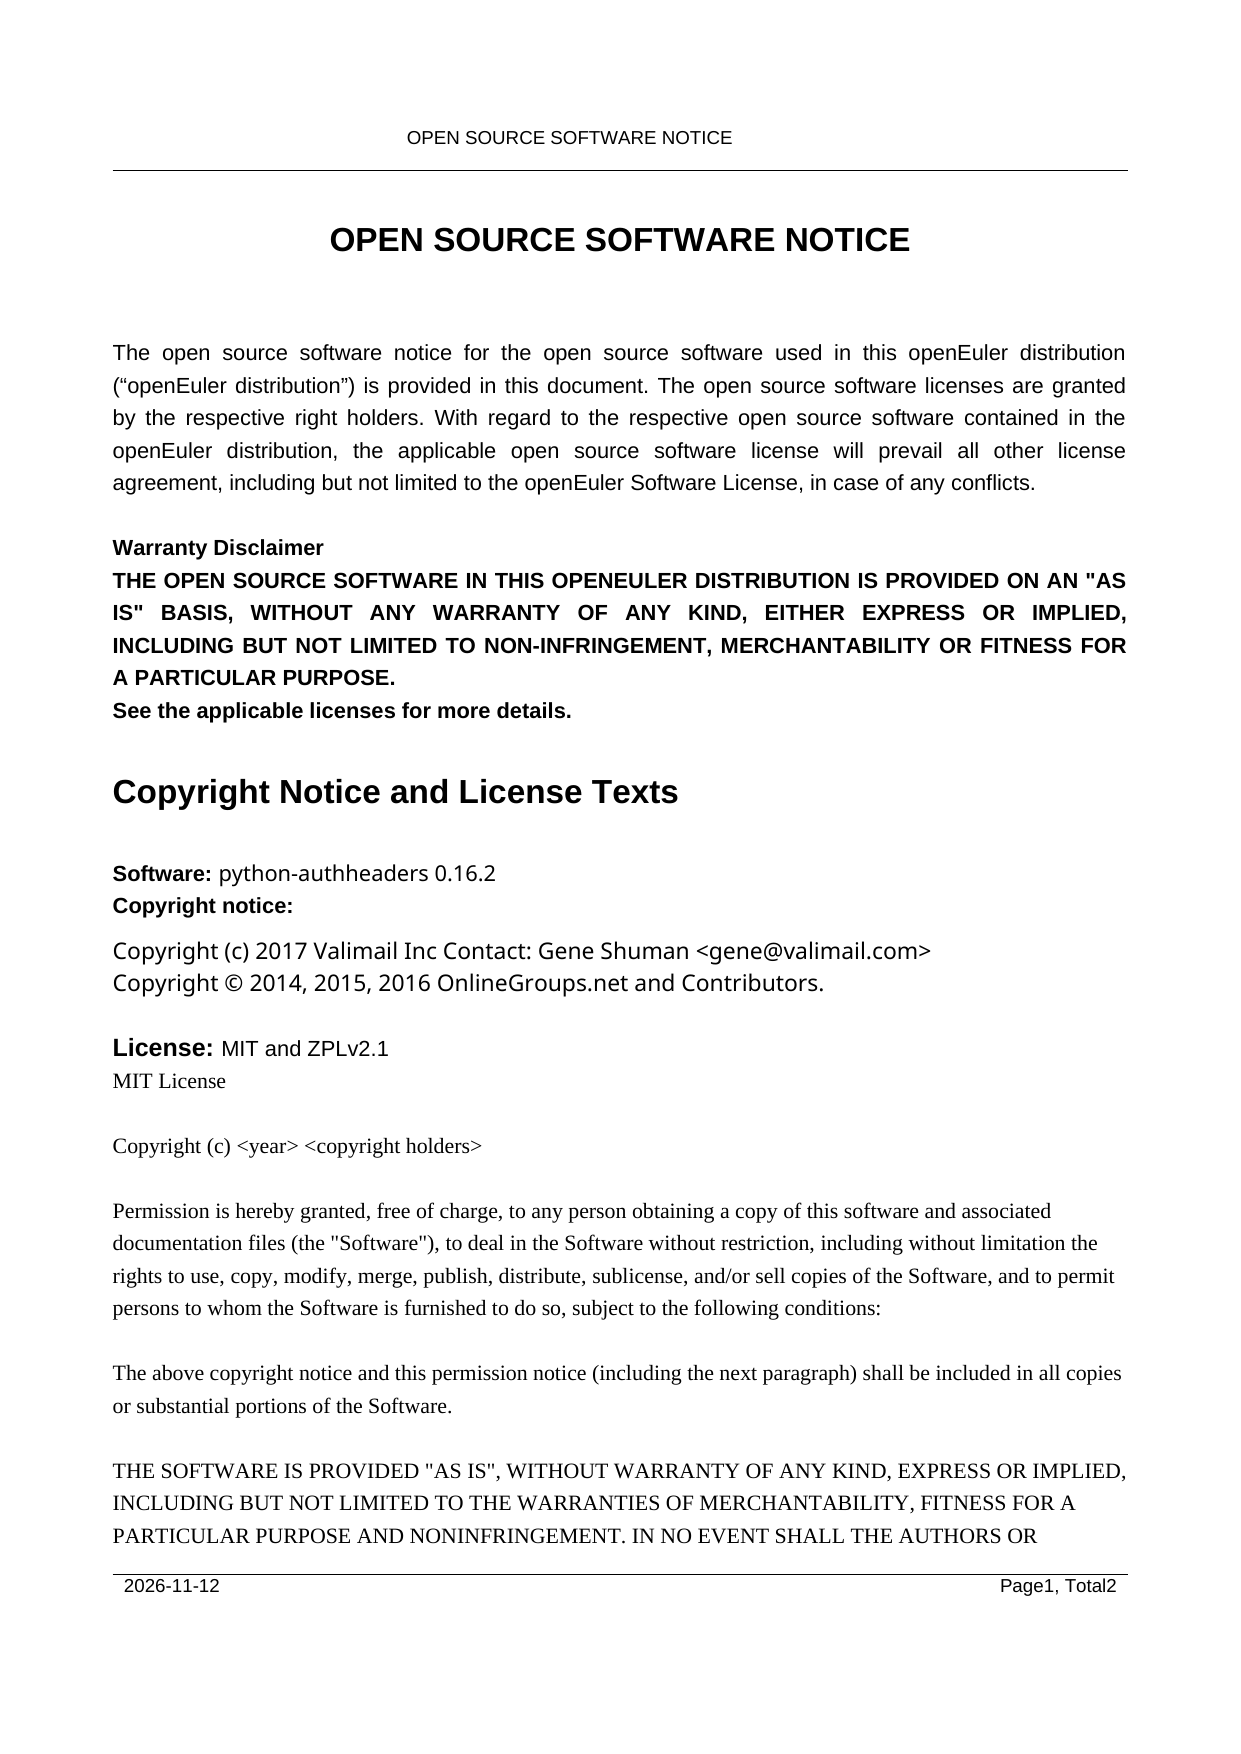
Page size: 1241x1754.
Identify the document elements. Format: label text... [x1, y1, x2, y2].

text Warranty Disclaimer [112, 531, 1128, 564]
text Copyright notice: [112, 889, 1128, 921]
text Copyright Notice and License Texts [112, 759, 1128, 824]
text THE OPEN SOURCE SOFTWARE IN THIS OPENEULER DISTRIBUTION IS PROVIDED ON AN "AS IS" BASIS, WITHOUT ANY WARRANTY OF ANY KIND, EITHER EXPRESS OR IMPLIED, INCLUDING BUT NOT LIMITED TO NON-INFRINGEMENT, MERCHANTABILITY OR FITNESS FOR A PARTICULAR PURPOSE. See the applicable licenses for more details. [112, 564, 1128, 726]
text The open source software notice for the open source software used in this openEuler distribution (“openEuler distribution”) is provided in this document. The open source software licenses are granted by the respective right holders. With regard to the respective open source software contained in the openEuler distribution, the applicable open source software license will prevail all other license agreement, including but not limited to the openEuler Software License, in case of any conflicts. [112, 336, 1128, 499]
title Software: python-authheaders 0.16.2 [112, 856, 1128, 889]
text License: MIT and ZPLv2.1 [112, 1031, 1128, 1064]
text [112, 1064, 1128, 1551]
text OPEN SOURCE SOFTWARE NOTICE [112, 206, 1128, 271]
text Copyright (c) 2017 Valimail Inc Contact: Gene Shuman <gene@valimail.com> Copyright © 2014, 2015, 2016 OnlineGroups.net and Contributors. [112, 934, 1128, 1031]
